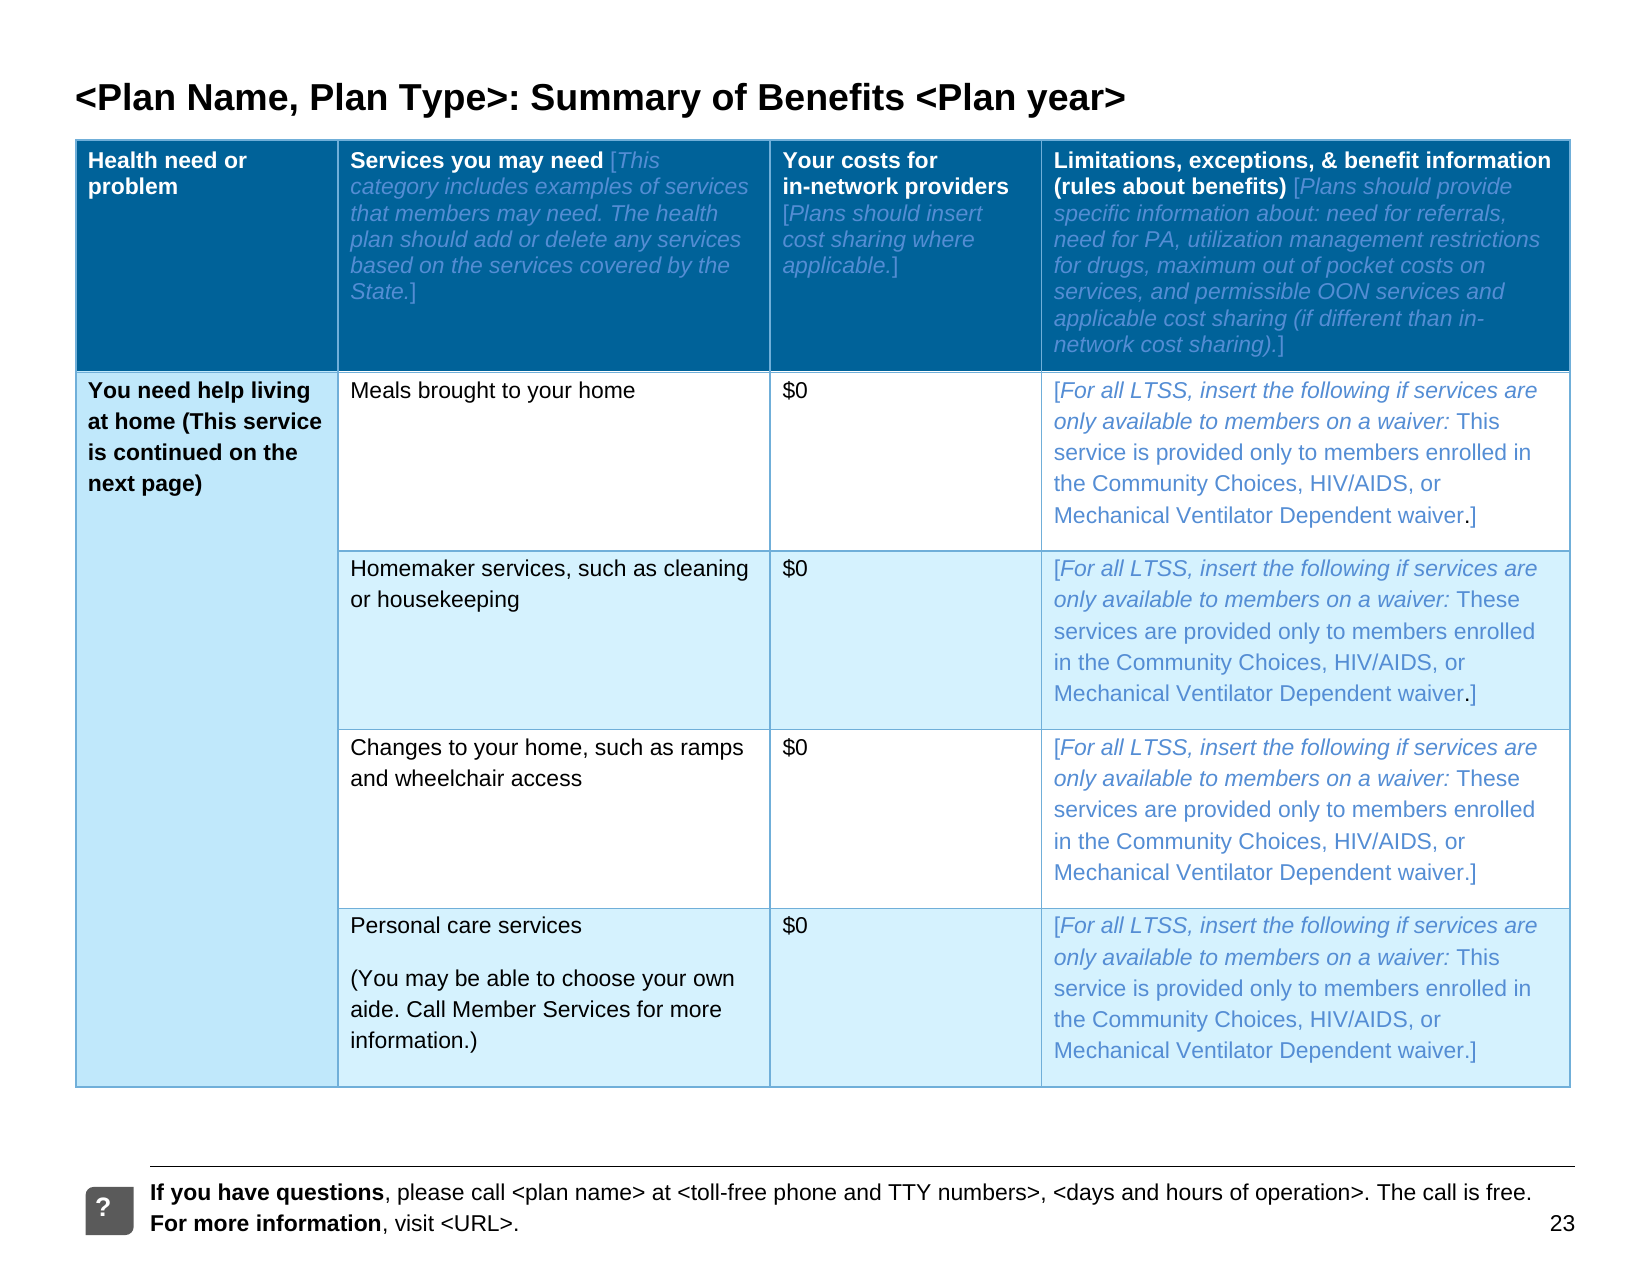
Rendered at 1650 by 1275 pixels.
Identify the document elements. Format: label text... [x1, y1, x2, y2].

table_cell [For all LTSS, insert the following if services are only available to members on a waiver: These services are provided only to members enrolled in the Community Choices, HIV/AIDS, or Mechanical Ventilator Dependent waiver.] [1042, 730, 1569, 907]
table_header Your costs for in-network providers [Plans should insert cost sharing where applicable.] [771, 141, 1041, 371]
table_cell [For all LTSS, insert the following if services are only available to members on a waiver: This service is provided only to members enrolled in the Community Choices, HIV/AIDS, or Mechanical Ventilator Dependent waiver.] [1042, 373, 1569, 550]
table_cell $0 [771, 373, 1041, 550]
table_header Health need or problem [77, 141, 337, 371]
table_cell [For all LTSS, insert the following if services are only available to members on a waiver: These services are provided only to members enrolled in the Community Choices, HIV/AIDS, or Mechanical Ventilator Dependent waiver.] [1042, 552, 1569, 729]
table_cell $0 [771, 730, 1041, 907]
table_cell $0 [771, 552, 1041, 729]
table_cell [For all LTSS, insert the following if services are only available to members on a waiver: This service is provided only to members enrolled in the Community Choices, HIV/AIDS, or Mechanical Ventilator Dependent waiver.] [1042, 909, 1569, 1086]
table_header Services you may need [This category includes examples of services that members may need. The health plan should add or delete any services based on the services covered by the State.] [339, 141, 769, 371]
table_cell You need help living at home (This service is continued on the next page) [77, 373, 337, 1086]
table_cell $0 [771, 909, 1041, 1086]
table_cell Homemaker services, such as cleaning or housekeeping [339, 552, 769, 729]
table_cell Changes to your home, such as ramps and wheelchair access [339, 730, 769, 907]
table_header Limitations, exceptions, & benefit information (rules about benefits) [Plans should provide specific information about: need for referrals, need for PA, utilization management restrictions for drugs, maximum out of pocket costs on services, and permissible OON services and applicable cost sharing (if different than in-network cost sharing).] [1042, 141, 1569, 371]
table_cell Meals brought to your home [339, 373, 769, 550]
table_cell Personal care services (You may be able to choose your own aide. Call Member Services for more information.) [339, 909, 769, 1086]
